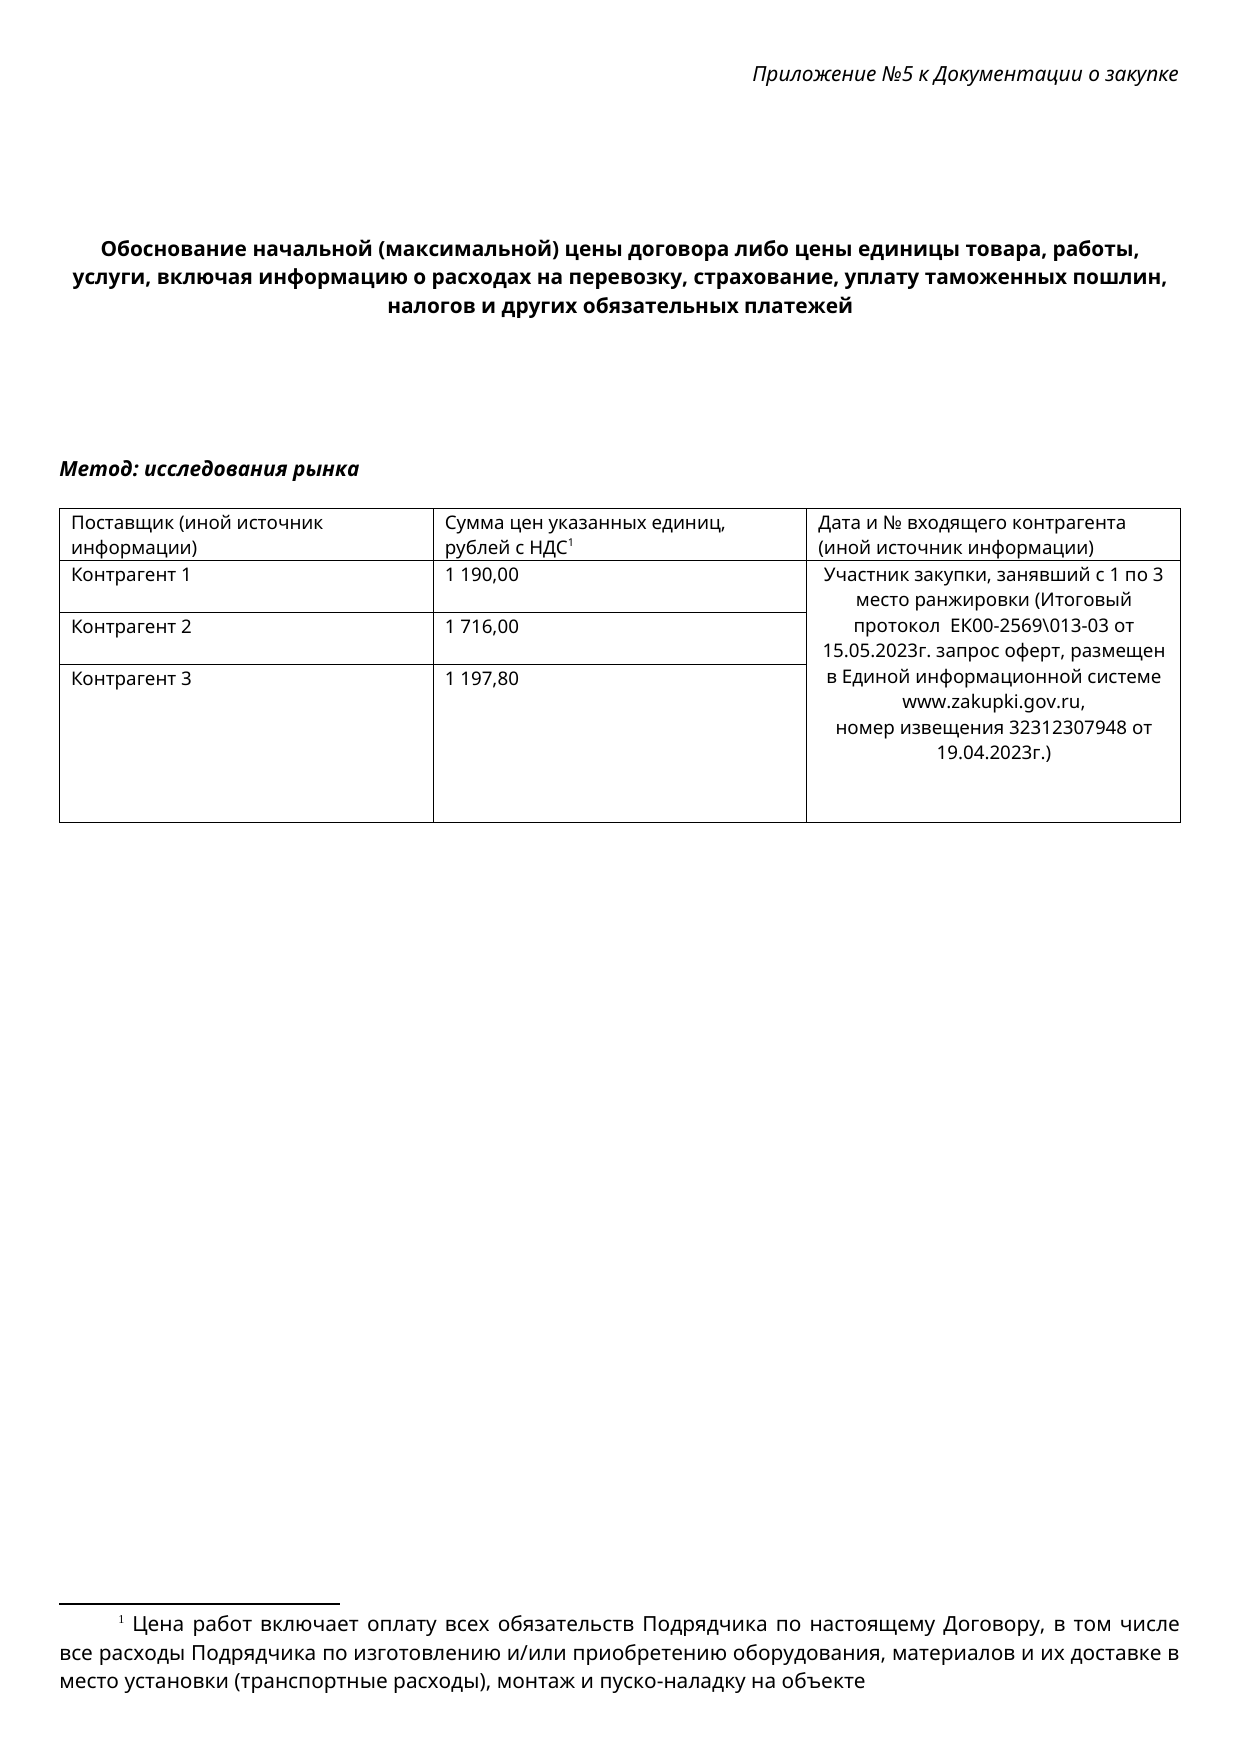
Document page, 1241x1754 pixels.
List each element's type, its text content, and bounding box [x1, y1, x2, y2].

table_cell 1 190,00 [434, 561, 806, 612]
table_cell Контрагент 1 [60, 561, 433, 612]
table_cell Контрагент 3 [60, 665, 433, 822]
text Обоснование начальной (максимальной) цены договора либо цены единицы товара, работы, услуги, включая информацию о расходах на перевозку, страхование, уплату таможенных пошлин, налогов и других обязательных платежей [59, 234, 1181, 319]
list Приложение №5 к Документации о закупке [134, 59, 1181, 87]
table_header Сумма цен указанных единиц, рублей с НДС [434, 509, 806, 560]
table_cell 1 197,80 [434, 665, 806, 822]
table_cell Участник закупки, занявший с 1 по 3 место ранжировки (Итоговый протокол ЕК00-2569\013-03 от 15.05.2023г. запрос оферт, размещен в Единой информационной системе www.zakupki.gov.ru, номер извещения 32312307948 от 19.04.2023г.) [807, 561, 1180, 822]
table_cell Контрагент 2 [60, 613, 433, 664]
table_header Поставщик (иной источник информации) [60, 509, 433, 560]
text Метод: исследования рынка [59, 454, 1181, 483]
table_header Дата и № входящего контрагента (иной источник информации) [807, 509, 1180, 560]
table_cell 1 716,00 [434, 613, 806, 664]
